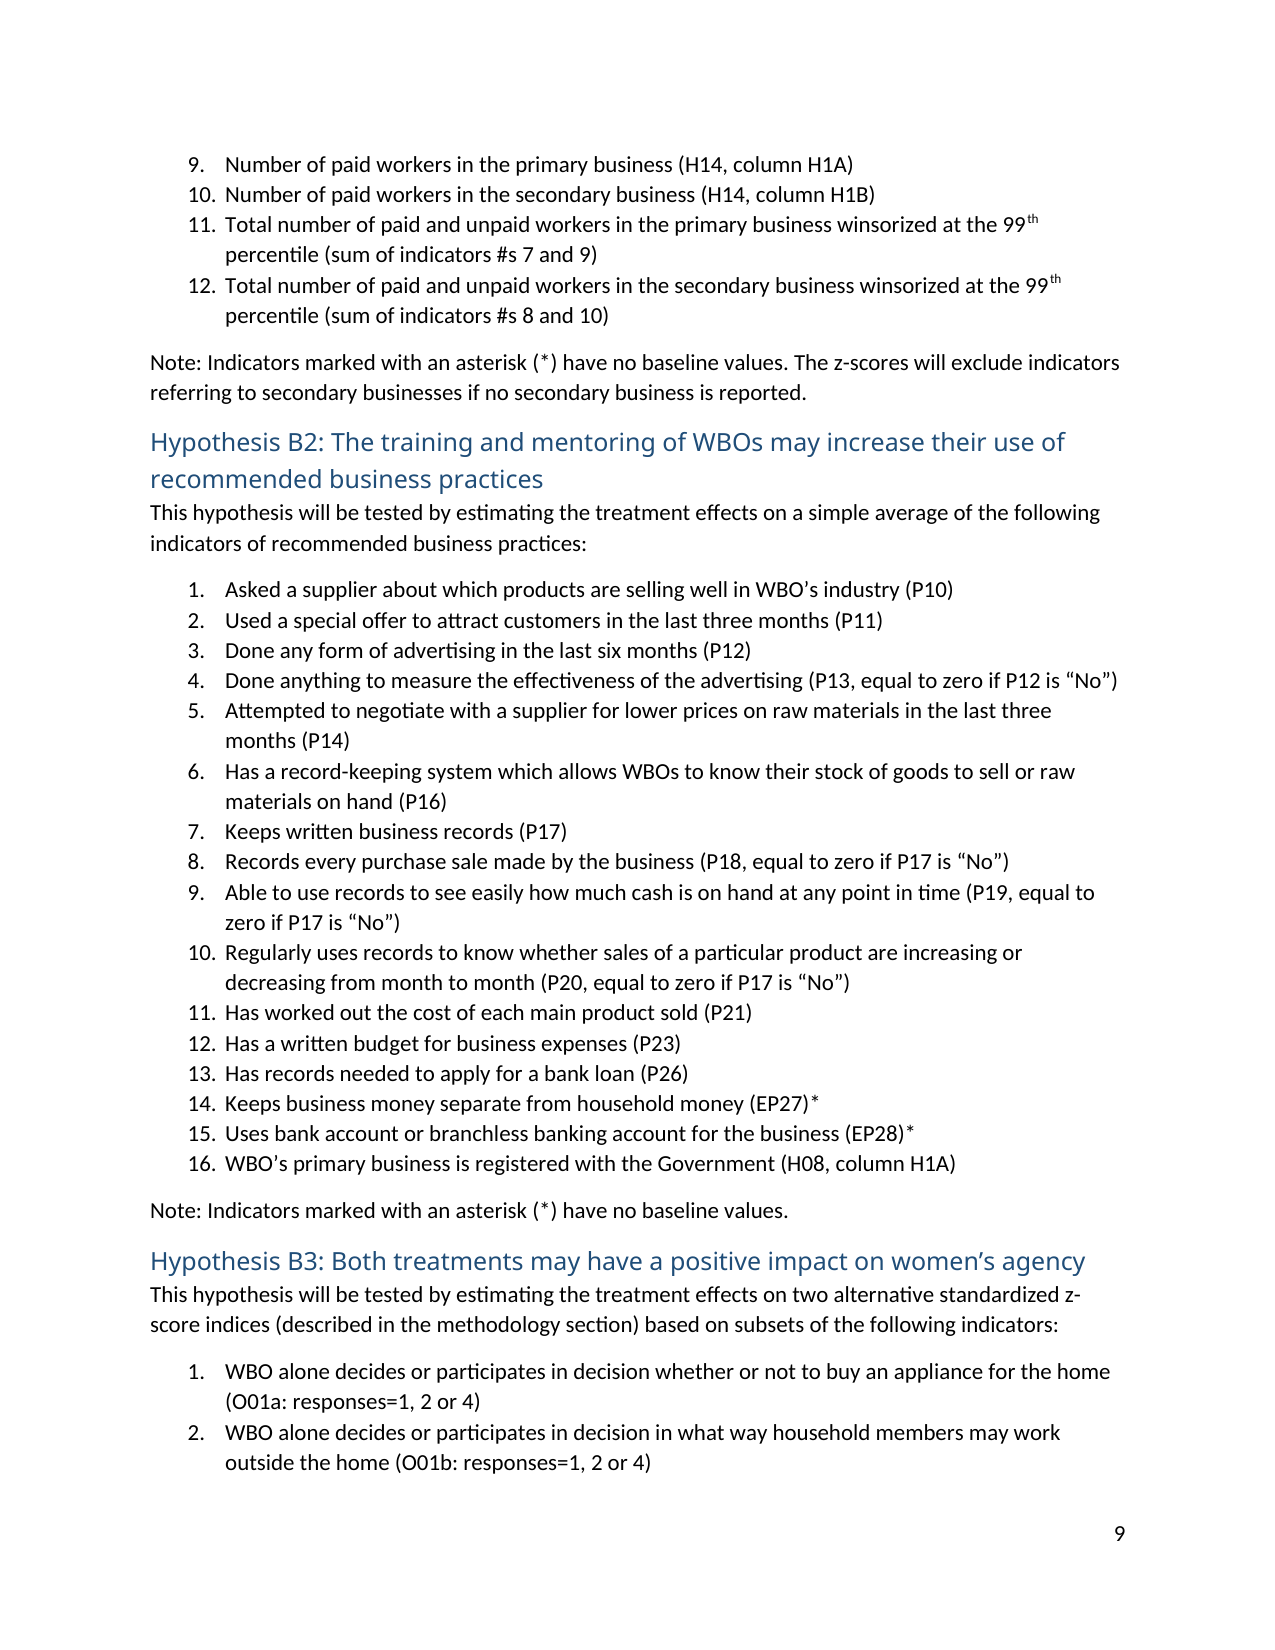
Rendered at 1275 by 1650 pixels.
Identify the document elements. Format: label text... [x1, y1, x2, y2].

list Records every purchase sale made by the business (P18, equal to zero if P17 is “No”) [187, 847, 1125, 876]
list Has a written budget for business expenses (P23) [187, 1029, 1125, 1057]
text Note: Indicators marked with an asterisk (*) have no baseline values. The z-scores will exclude indicators referring to secondary businesses if no secondary business is reported. [150, 348, 1125, 406]
list WBO alone decides or participates in decision whether or not to buy an appliance for the home (O01a: responses=1, 2 or 4) [187, 1357, 1125, 1415]
subtitle Hypothesis B2: The training and mentoring of WBOs may increase their use of recommended business practices [150, 425, 1125, 496]
list Total number of paid and unpaid workers in the primary business winsorized at the 99th percentile (sum of indicators #s 7 and 9) [187, 210, 1125, 269]
list Has records needed to apply for a bank loan (P26) [187, 1059, 1125, 1087]
list Attempted to negotiate with a supplier for lower prices on raw materials in the last three months (P14) [187, 696, 1125, 755]
list Keeps business money separate from household money (EP27)* [187, 1089, 1125, 1117]
list Total number of paid and unpaid workers in the secondary business winsorized at the 99th percentile (sum of indicators #s 8 and 10) [187, 271, 1125, 329]
list Done any form of advertising in the last six months (P12) [187, 636, 1125, 664]
list Has worked out the cost of each main product sold (P21) [187, 998, 1125, 1027]
text This hypothesis will be tested by estimating the treatment effects on two alternative standardized z-score indices (described in the methodology section) based on subsets of the following indicators: [150, 1280, 1125, 1338]
text Note: Indicators marked with an asterisk (*) have no baseline values. [150, 1196, 1125, 1224]
subtitle Hypothesis B3: Both treatments may have a positive impact on women’s agency [150, 1243, 1125, 1277]
list Able to use records to see easily how much cash is on hand at any point in time (P19, equal to zero if P17 is “No”) [187, 878, 1125, 936]
list Used a special offer to attract customers in the last three months (P11) [187, 606, 1125, 634]
text This hypothesis will be tested by estimating the treatment effects on a simple average of the following indicators of recommended business practices: [150, 498, 1125, 557]
list Regularly uses records to know whether sales of a particular product are increasing or decreasing from month to month (P20, equal to zero if P17 is “No”) [187, 938, 1125, 996]
list Asked a supplier about which products are selling well in WBO’s industry (P10) [187, 576, 1125, 604]
list Keeps written business records (P17) [187, 817, 1125, 845]
list WBO alone decides or participates in decision in what way household members may work outside the home (O01b: responses=1, 2 or 4) [187, 1418, 1125, 1476]
list Done anything to measure the effectiveness of the advertising (P13, equal to zero if P12 is “No”) [187, 666, 1125, 694]
list Number of paid workers in the primary business (H14, column H1A) [187, 150, 1125, 178]
list Has a record-keeping system which allows WBOs to know their stock of goods to sell or raw materials on hand (P16) [187, 757, 1125, 815]
list Uses bank account or branchless banking account for the business (EP28)* [187, 1119, 1125, 1147]
list WBO’s primary business is registered with the Government (H08, column H1A) [187, 1149, 1125, 1178]
list Number of paid workers in the secondary business (H14, column H1B) [187, 180, 1125, 208]
